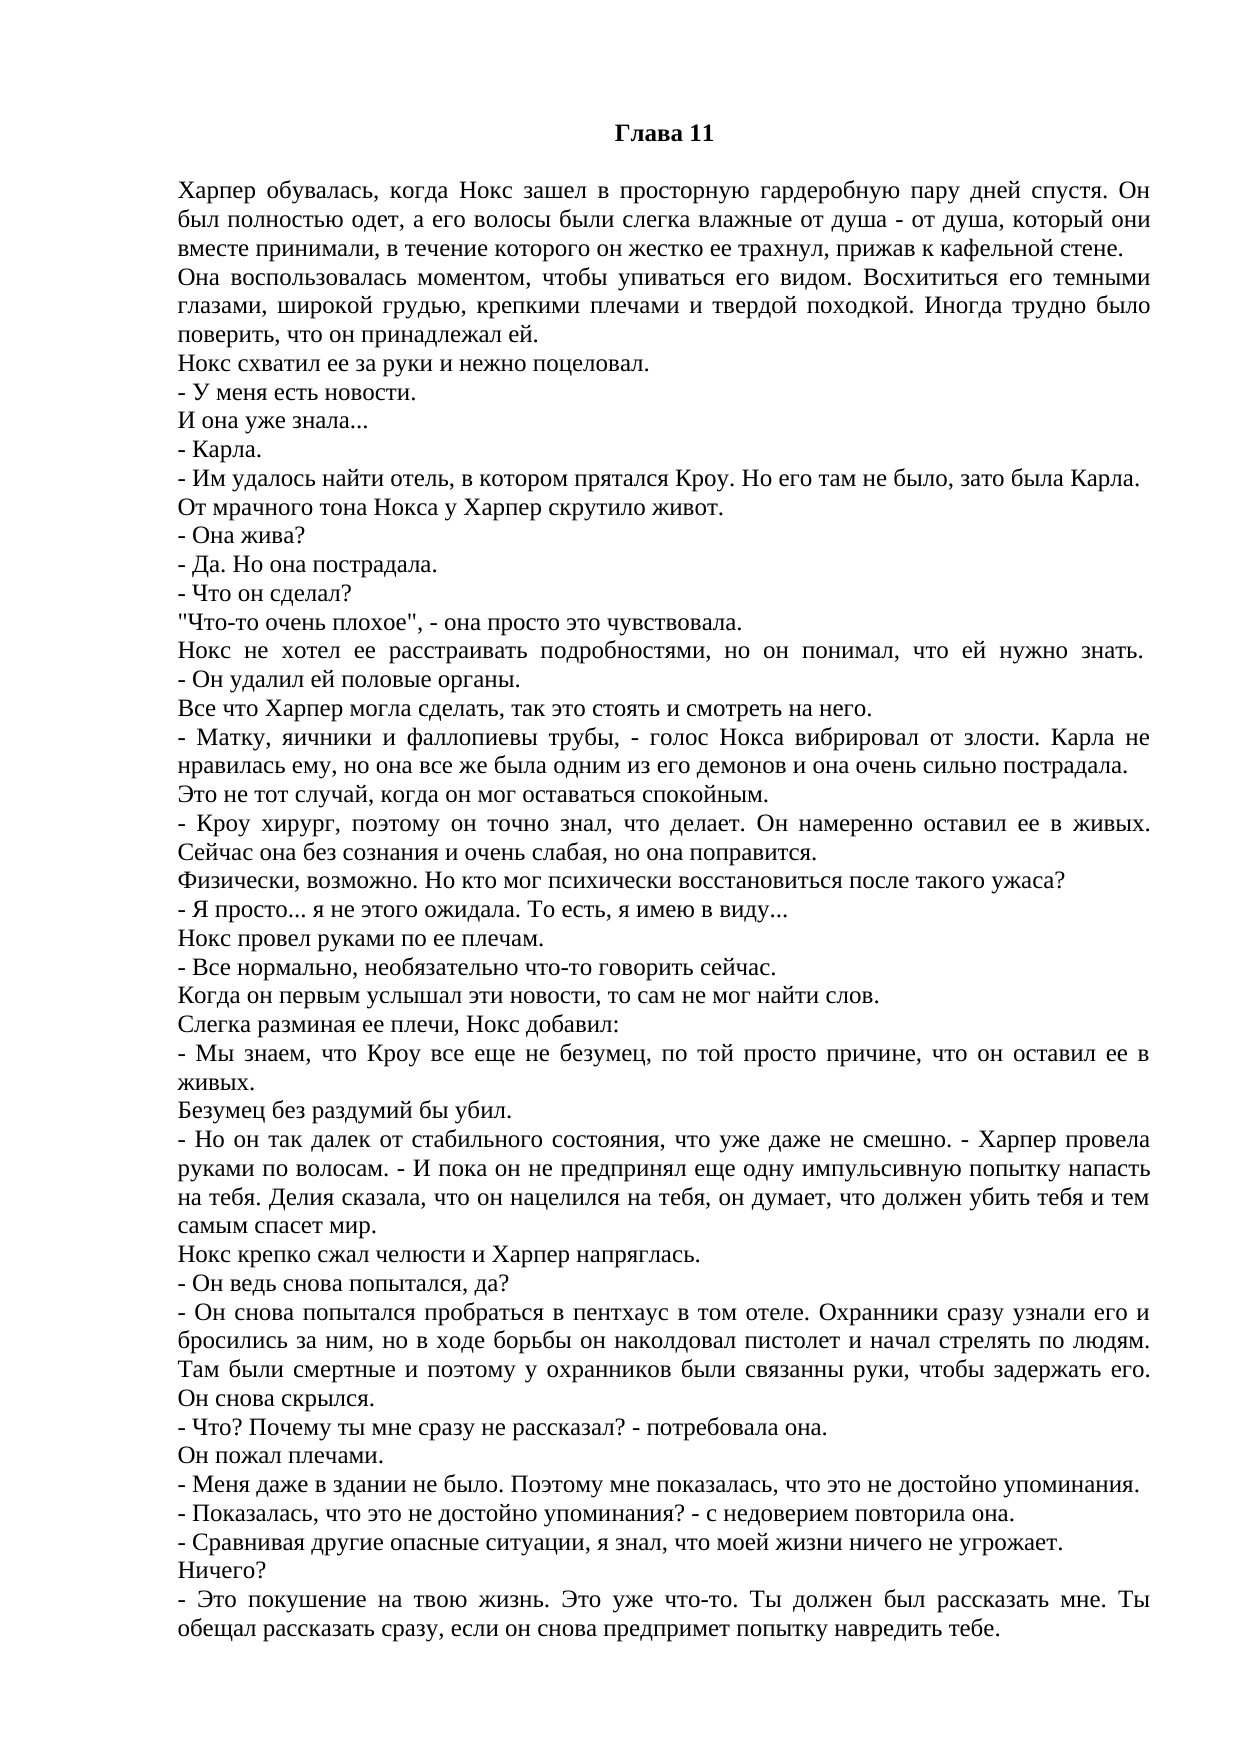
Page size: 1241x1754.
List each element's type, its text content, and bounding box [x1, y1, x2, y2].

text - Да. Но она пострадала. [177, 549, 1152, 578]
text - Он ведь снова попытался, да? [177, 1268, 1152, 1297]
text Это не тот случай, когда он мог оставаться спокойным. [177, 779, 1152, 808]
text - Кроу хирург, поэтому он точно знал, что делает. Он намеренно оставил ее в живых. Сейчас она без сознания и очень слабая, но она поправится. [177, 808, 1152, 866]
text Он пожал плечами. [177, 1441, 1152, 1469]
text Слегка разминая ее плечи, Нокс добавил: [177, 1009, 1152, 1038]
text От мрачного тона Нокса у Харпер скрутило живот. [177, 492, 1152, 521]
text Харпер обувалась, когда Нокс зашел в просторную гардеробную пару дней спустя. Он был полностью одет, а его волосы были слегка влажные от душа - от душа, который они вместе принимали, в течение которого он жестко ее трахнул, прижав к кафельной стене. [177, 176, 1152, 262]
text - Им удалось найти отель, в котором прятался Кроу. Но его там не было, зато была Карла. [177, 463, 1152, 492]
text - Что он сделал? [177, 578, 1152, 607]
text Нокс схватил ее за руки и нежно поцеловал. [177, 348, 1152, 377]
text - Она жива? [177, 521, 1152, 549]
text - Карла. [177, 434, 1152, 463]
text - Меня даже в здании не было. Поэтому мне показалась, что это не достойно упоминания. [177, 1469, 1152, 1498]
text - Сравнивая другие опасные ситуации, я знал, что моей жизни ничего не угрожает. [177, 1527, 1152, 1556]
text - Что? Почему ты мне сразу не рассказал? - потребовала она. [177, 1412, 1152, 1441]
text Ничего? - Это покушение на твою жизнь. Это уже что-то. Ты должен был рассказать мне. Ты обещал рассказать сразу, если он снова предпримет попытку навредить тебе. [177, 1556, 1152, 1642]
text Физически, возможно. Но кто мог психически восстановиться после такого ужаса? [177, 866, 1152, 894]
text Нокс крепко сжал челюсти и Харпер напряглась. [177, 1239, 1152, 1268]
text - Он снова попытался пробраться в пентхаус в том отеле. Охранники сразу узнали его и бросились за ним, но в ходе борьбы он наколдовал пистолет и начал стрелять по людям. Там были смертные и поэтому у охранников были связанны руки, чтобы задержать его. Он снова скрылся. [177, 1297, 1152, 1412]
text Она воспользовалась моментом, чтобы упиваться его видом. Восхититься его темными глазами, широкой грудью, крепкими плечами и твердой походкой. Иногда трудно было поверить, что он принадлежал ей. [177, 262, 1152, 348]
text - Матку, яичники и фаллопиевы трубы, - голос Нокса вибрировал от злости. Карла не нравилась ему, но она все же была одним из его демонов и она очень сильно пострадала. [177, 722, 1152, 779]
text И она уже знала... [177, 406, 1152, 434]
text Когда он первым услышал эти новости, то сам не мог найти слов. [177, 981, 1152, 1009]
text - Все нормально, необязательно что-то говорить сейчас. [177, 952, 1152, 981]
text Все что Харпер могла сделать, так это стоять и смотреть на него. [177, 693, 1152, 722]
text "Что-то очень плохое", - она просто это чувствовала. [177, 607, 1152, 636]
text - Я просто... я не этого ожидала. То есть, я имею в виду... [177, 894, 1152, 923]
text Глава 11 [177, 118, 1152, 147]
text Нокс не хотел ее расстраивать подробностями, но он понимал, что ей нужно знать. - Он удалил ей половые органы. [177, 636, 1152, 693]
text - Но он так далек от стабильного состояния, что уже даже не смешно. - Харпер провела руками по волосам. - И пока он не предпринял еще одну импульсивную попытку напасть на тебя. Делия сказала, что он нацелился на тебя, он думает, что должен убить тебя и тем самым спасет мир. [177, 1124, 1152, 1239]
text - У меня есть новости. [177, 377, 1152, 406]
text Нокс провел руками по ее плечам. [177, 923, 1152, 952]
text - Показалась, что это не достойно упоминания? - с недоверием повторила она. [177, 1498, 1152, 1527]
text - Мы знаем, что Кроу все еще не безумец, по той просто причине, что он оставил ее в живых. Безумец без раздумий бы убил. [177, 1038, 1152, 1124]
